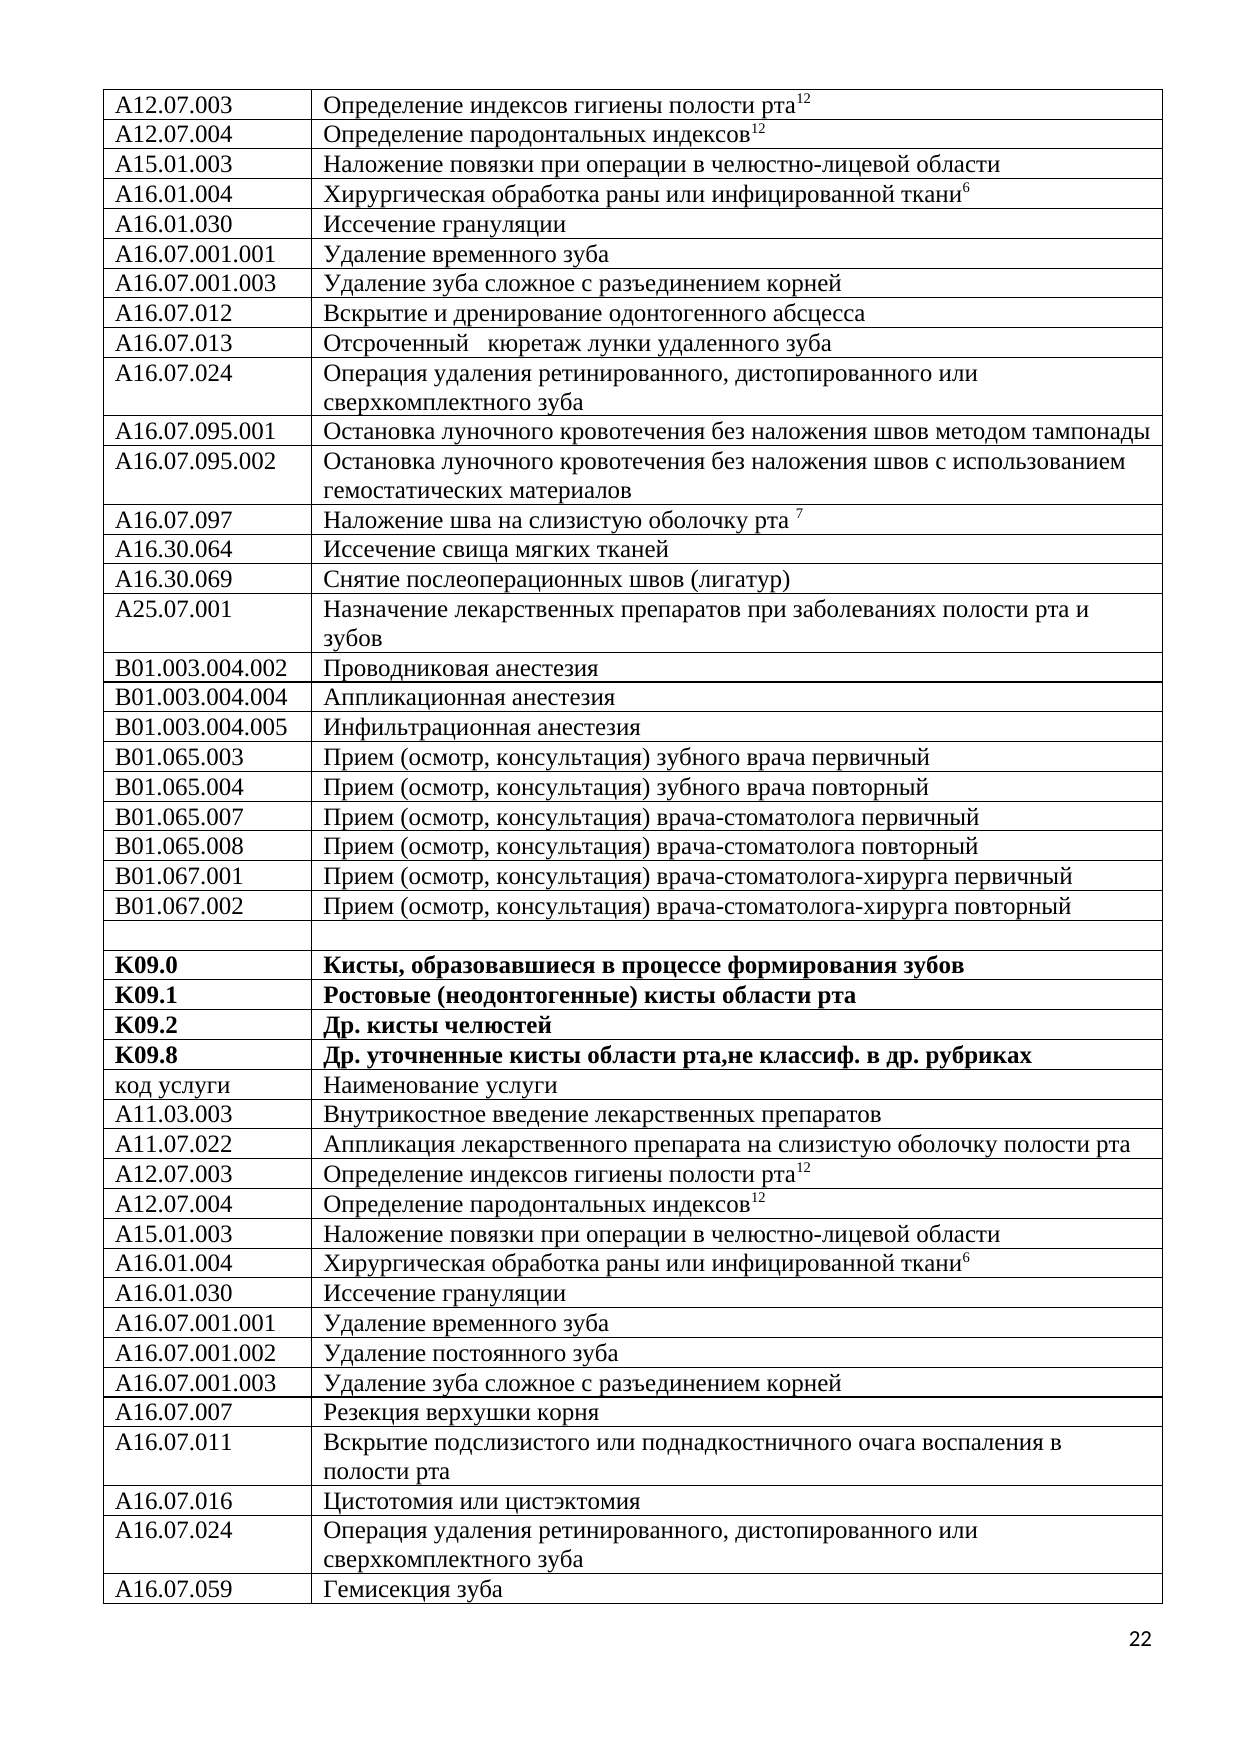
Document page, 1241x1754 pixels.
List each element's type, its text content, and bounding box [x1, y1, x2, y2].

table_cell Снятие послеоперационных швов (лигатур) [312, 564, 1162, 593]
table_cell Удаление зуба сложное с разъединением корней [312, 1368, 1162, 1396]
table_cell Вскрытие и дренирование одонтогенного абсцесса [312, 298, 1162, 327]
table_cell A16.07.001.001 [104, 1308, 311, 1337]
table_cell A16.07.024 [104, 358, 311, 415]
table_cell A12.07.003 [104, 1159, 311, 1188]
table_cell Прием (осмотр, консультация) врача-стоматолога-хирурга первичный [312, 861, 1162, 890]
table_cell Цистотомия или цистэктомия [312, 1486, 1162, 1514]
table_cell Определение индексов гигиены полости рта12 [312, 90, 1162, 118]
table_cell Наложение шва на слизистую оболочку рта 7 [312, 505, 1162, 533]
table_cell A25.07.001 [104, 594, 311, 652]
table_cell A16.01.004 [104, 179, 311, 208]
table_cell [104, 921, 311, 949]
table_cell Наименование услуги [312, 1070, 1162, 1098]
table_cell Прием (осмотр, консультация) зубного врача первичный [312, 742, 1162, 771]
table_cell B01.003.004.004 [104, 683, 311, 711]
table_cell Аппликационная анестезия [312, 683, 1162, 711]
table_cell K09.1 [104, 980, 311, 1009]
table_cell A16.01.030 [104, 209, 311, 238]
table_cell Прием (осмотр, консультация) зубного врача повторный [312, 772, 1162, 801]
table_cell Определение пародонтальных индексов12 [312, 1189, 1162, 1218]
table_cell A12.07.003 [104, 90, 311, 118]
table_cell Прием (осмотр, консультация) врача-стоматолога повторный [312, 831, 1162, 860]
table_cell A12.07.004 [104, 120, 311, 148]
table_cell A15.01.003 [104, 1219, 311, 1247]
table_cell A16.01.030 [104, 1278, 311, 1307]
table_cell Определение индексов гигиены полости рта12 [312, 1159, 1162, 1188]
table_cell B01.003.004.002 [104, 653, 311, 681]
table_cell A16.07.095.002 [104, 446, 311, 504]
table_cell K09.8 [104, 1040, 311, 1069]
table_cell Прием (осмотр, консультация) врача-стоматолога первичный [312, 802, 1162, 830]
table_cell Определение пародонтальных индексов12 [312, 120, 1162, 148]
table_cell B01.067.002 [104, 891, 311, 920]
table_cell B01.003.004.005 [104, 712, 311, 741]
table_cell A16.07.024 [104, 1516, 311, 1573]
table_cell A16.07.001.002 [104, 1338, 311, 1367]
table_cell Ростовые (неодонтогенные) кисты области рта [312, 980, 1162, 1009]
table_cell K09.2 [104, 1010, 311, 1039]
table_cell A16.07.097 [104, 505, 311, 533]
table_cell A16.07.016 [104, 1486, 311, 1514]
table_cell Иссечение грануляции [312, 209, 1162, 238]
table_cell A12.07.004 [104, 1189, 311, 1218]
table_cell Инфильтрационная анестезия [312, 712, 1162, 741]
table_cell Удаление постоянного зуба [312, 1338, 1162, 1367]
table_cell код услуги [104, 1070, 311, 1098]
table_cell Хирургическая обработка раны или инфицированной ткани6 [312, 179, 1162, 208]
table_cell A16.07.095.001 [104, 416, 311, 445]
table_cell Кисты, образовавшиеся в процессе формирования зубов [312, 951, 1162, 979]
table_cell Удаление зуба сложное с разъединением корней [312, 269, 1162, 297]
table_cell B01.065.008 [104, 831, 311, 860]
table_cell A16.07.011 [104, 1427, 311, 1485]
table_cell Операция удаления ретинированного, дистопированного или сверхкомплектного зуба [312, 358, 1162, 415]
table_cell A16.30.069 [104, 564, 311, 593]
table_cell Удаление временного зуба [312, 239, 1162, 267]
table_cell A16.07.001.003 [104, 269, 311, 297]
table_cell Др. кисты челюстей [312, 1010, 1162, 1039]
table_cell A11.07.022 [104, 1129, 311, 1158]
table_cell A16.01.004 [104, 1249, 311, 1277]
table_cell A16.30.064 [104, 535, 311, 563]
table_cell Вскрытие подслизистого или поднадкостничного очага воспаления в полости рта [312, 1427, 1162, 1485]
table_cell B01.065.003 [104, 742, 311, 771]
table_cell A16.07.059 [104, 1574, 311, 1603]
table_cell Внутрикостное введение лекарственных препаратов [312, 1100, 1162, 1128]
table_cell Остановка луночного кровотечения без наложения швов методом тампонады [312, 416, 1162, 445]
table_cell Гемисекция зуба [312, 1574, 1162, 1603]
table_cell Аппликация лекарственного препарата на слизистую оболочку полости рта [312, 1129, 1162, 1158]
table_cell B01.065.007 [104, 802, 311, 830]
table_cell A16.07.001.003 [104, 1368, 311, 1396]
table_cell Резекция верхушки корня [312, 1398, 1162, 1426]
table_cell A16.07.001.001 [104, 239, 311, 267]
table_cell A16.07.012 [104, 298, 311, 327]
table_cell B01.065.004 [104, 772, 311, 801]
table_cell A15.01.003 [104, 149, 311, 178]
table_cell Иссечение грануляции [312, 1278, 1162, 1307]
table_cell Остановка луночного кровотечения без наложения швов с использованием гемостатических материалов [312, 446, 1162, 504]
table_cell A16.07.013 [104, 328, 311, 357]
table_cell Иссечение свища мягких тканей [312, 535, 1162, 563]
table_cell K09.0 [104, 951, 311, 979]
table_cell Отсроченный кюретаж лунки удаленного зуба [312, 328, 1162, 357]
table_cell Др. уточненные кисты области рта,не классиф. в др. рубриках [312, 1040, 1162, 1069]
table_cell Прием (осмотр, консультация) врача-стоматолога-хирурга повторный [312, 891, 1162, 920]
table_cell B01.067.001 [104, 861, 311, 890]
table_cell Проводниковая анестезия [312, 653, 1162, 681]
table_cell A11.03.003 [104, 1100, 311, 1128]
table_cell Удаление временного зуба [312, 1308, 1162, 1337]
table_cell Наложение повязки при операции в челюстно-лицевой области [312, 1219, 1162, 1247]
table_cell Хирургическая обработка раны или инфицированной ткани6 [312, 1249, 1162, 1277]
table_cell [312, 921, 1162, 949]
table_cell Назначение лекарственных препаратов при заболеваниях полости рта и зубов [312, 594, 1162, 652]
table_cell Операция удаления ретинированного, дистопированного или сверхкомплектного зуба [312, 1516, 1162, 1573]
table_cell Наложение повязки при операции в челюстно-лицевой области [312, 149, 1162, 178]
table_cell A16.07.007 [104, 1398, 311, 1426]
